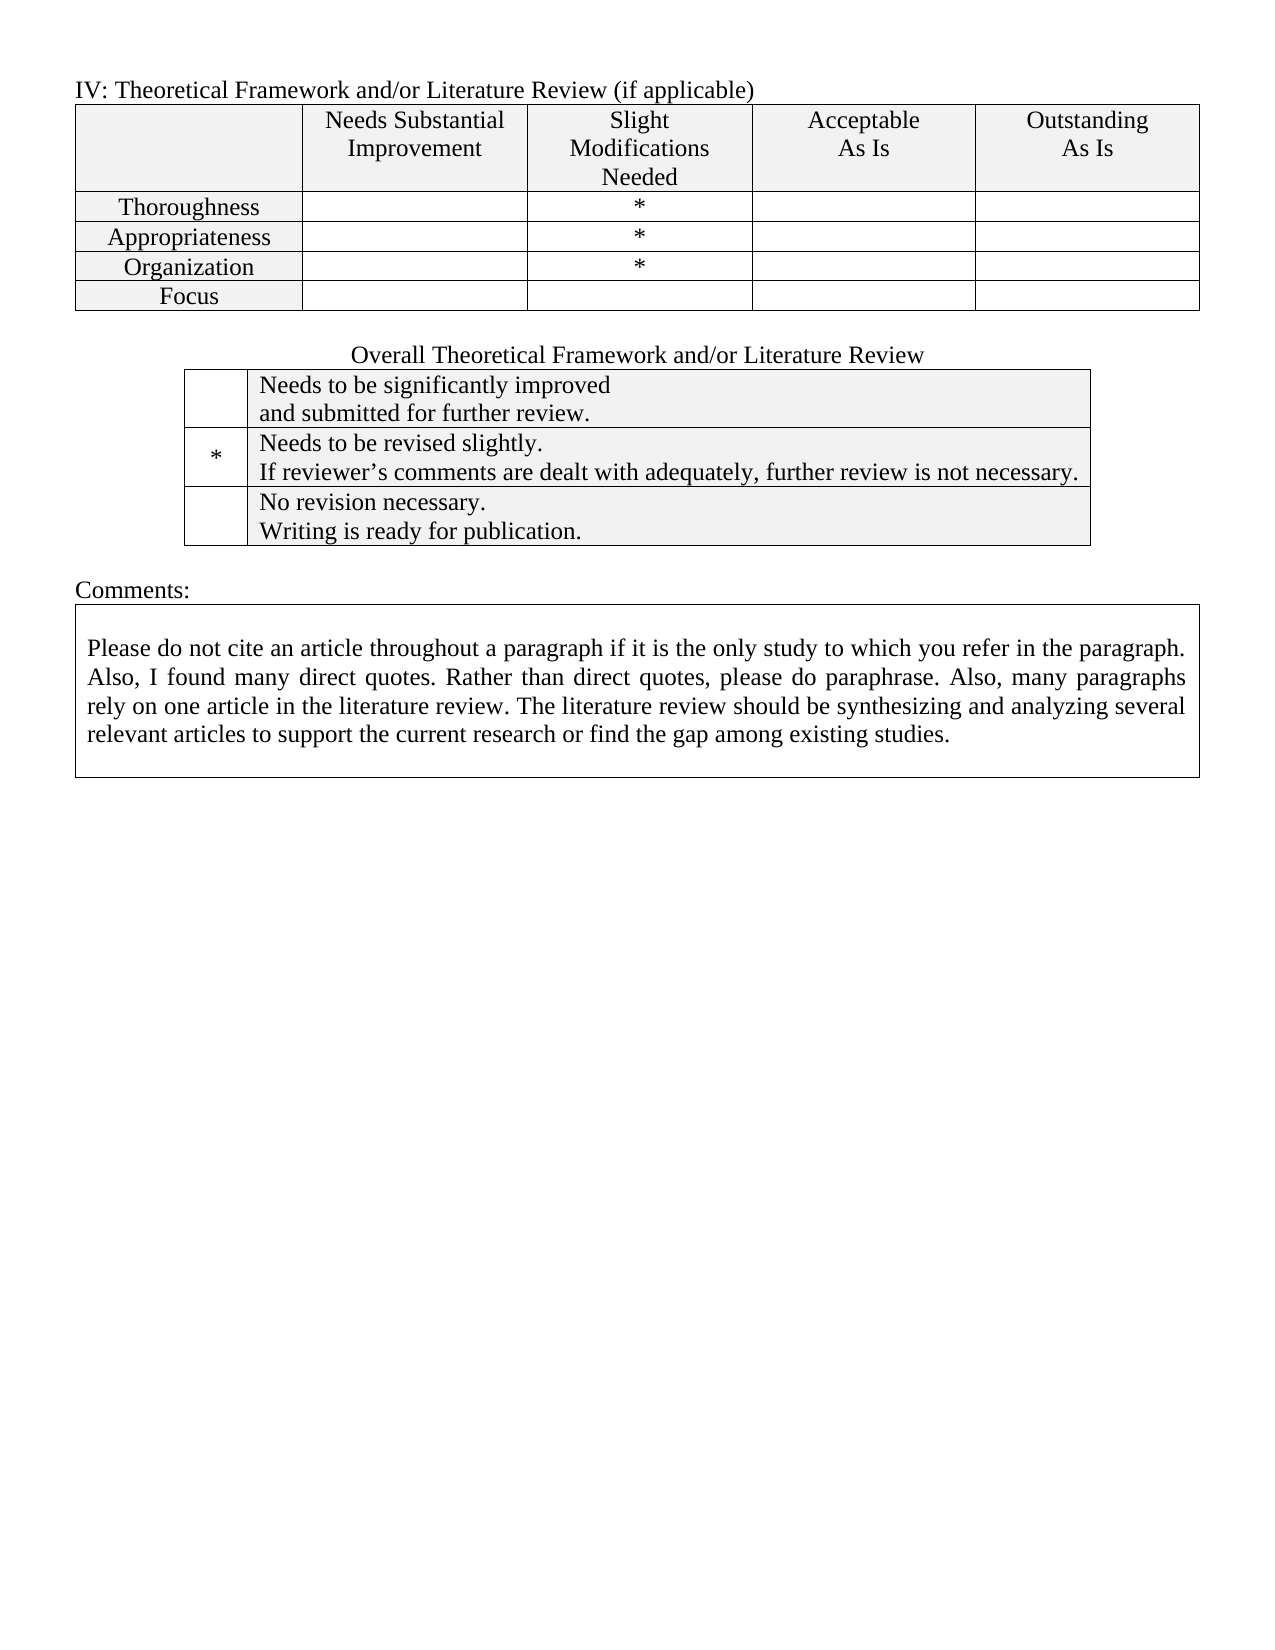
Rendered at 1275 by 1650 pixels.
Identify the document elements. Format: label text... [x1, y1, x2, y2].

table_cell No revision necessary. Writing is ready for publication. [248, 487, 1090, 545]
table_cell Focus [76, 281, 302, 310]
table_header Please do not cite an article throughout a paragraph if it is the only study to which you refer in the paragraph. Also, I found many direct quotes. Rather than direct quotes, please do paraphrase. Also, many paragraphs rely on one article in the literature review. The literature review should be synthesizing and analyzing several relevant articles to support the current research or find the gap among existing studies. [76, 605, 1199, 777]
table_header Needs Substantial Improvement [303, 105, 527, 191]
table_cell [976, 192, 1199, 221]
table_cell [303, 252, 527, 280]
table_cell [303, 192, 527, 221]
text Overall Theoretical Framework and/or Literature Review [75, 340, 1200, 369]
table_cell Needs to be revised slightly. If reviewer’s comments are dealt with adequately, further review is not necessary. [248, 428, 1090, 486]
table_cell Appropriateness [76, 222, 302, 251]
table_cell Organization [76, 252, 302, 280]
table_cell * [528, 222, 752, 251]
table_cell [185, 487, 247, 545]
table_header Slight Modifications Needed [528, 105, 752, 191]
table_header [76, 105, 302, 191]
table_cell * [528, 192, 752, 221]
table_cell [976, 222, 1199, 251]
table_header Acceptable As Is [753, 105, 975, 191]
text IV: Theoretical Framework and/or Literature Review (if applicable) [75, 75, 1200, 104]
text Comments: [75, 575, 1200, 603]
table_cell [753, 281, 975, 310]
table_cell [753, 222, 975, 251]
table_cell [753, 252, 975, 280]
table_header Needs to be significantly improved and submitted for further review. [248, 370, 1090, 427]
table_header Outstanding As Is [976, 105, 1199, 191]
table_header [185, 370, 247, 427]
table_cell * [528, 252, 752, 280]
table_cell [976, 281, 1199, 310]
table_cell Thoroughness [76, 192, 302, 221]
table_cell * [185, 428, 247, 486]
table_cell [303, 281, 527, 310]
table_cell [976, 252, 1199, 280]
table_cell [528, 281, 752, 310]
table_cell [753, 192, 975, 221]
table_cell [303, 222, 527, 251]
